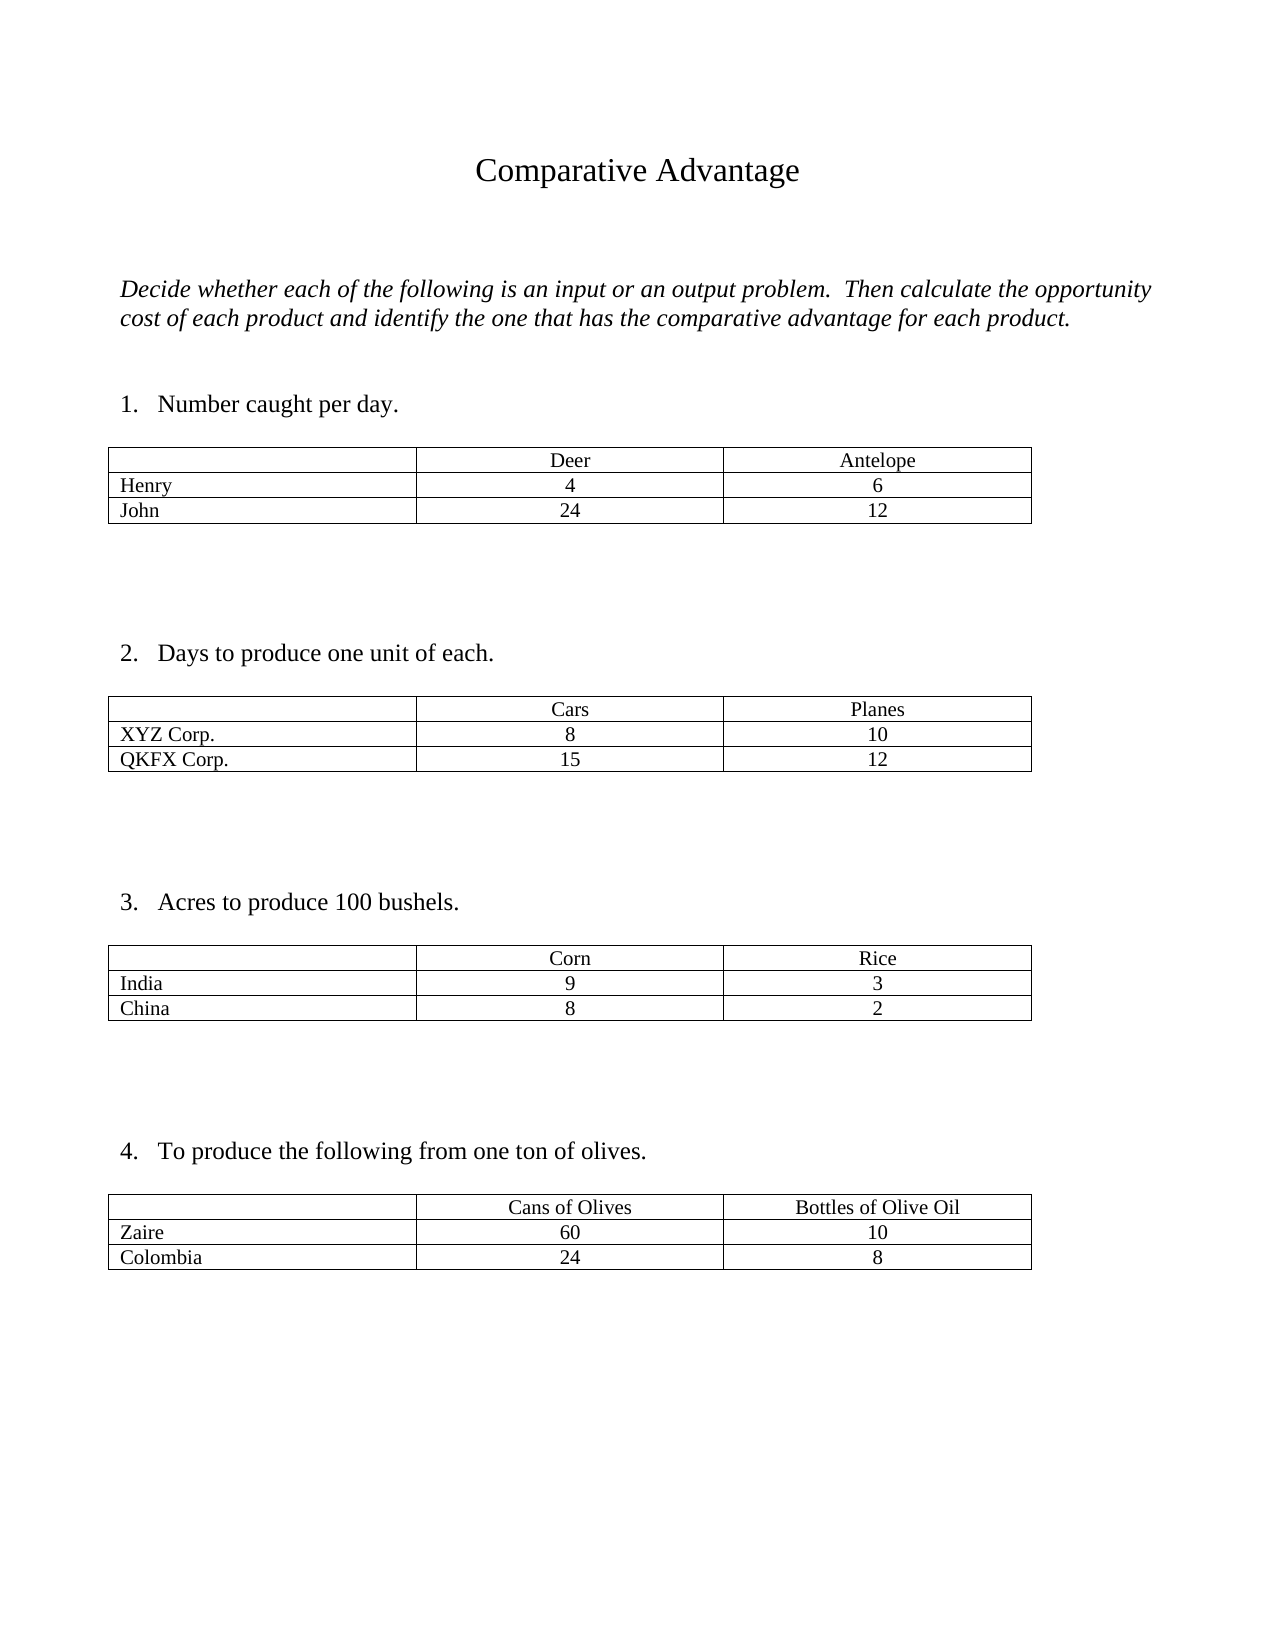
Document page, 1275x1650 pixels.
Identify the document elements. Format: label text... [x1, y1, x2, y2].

table_cell [109, 996, 416, 1020]
table_cell [109, 1220, 416, 1244]
table_header [109, 1195, 416, 1219]
table_header Planes [724, 697, 1031, 721]
table_cell 9 [417, 971, 723, 995]
table_cell QKFX Corp. [109, 747, 416, 771]
table_header Bottles of Olive Oil [724, 1195, 1031, 1219]
table_cell 12 [724, 498, 1031, 522]
table_cell 10 [724, 1220, 1031, 1244]
table_cell [109, 971, 416, 995]
table_cell 3 [724, 971, 1031, 995]
table_cell 4 [417, 473, 723, 497]
table_cell 24 [417, 498, 723, 522]
table_header [109, 697, 416, 721]
table_cell 12 [724, 747, 1031, 771]
table_cell 8 [417, 722, 723, 746]
table_cell 15 [417, 747, 723, 771]
table_cell Henry [109, 473, 416, 497]
table_header Cans of Olives [417, 1195, 723, 1219]
table_cell [109, 1245, 416, 1269]
table_cell 8 [724, 1245, 1031, 1269]
table_header Rice [724, 946, 1031, 970]
text Decide whether each of the following is an input or an output problem. Then calculate the opportunity cost of each product and identify the one that has the comparative advantage for each product. [120, 274, 1155, 332]
table_cell 24 [417, 1245, 723, 1269]
table_cell 60 [417, 1220, 723, 1244]
list Number caught per day. [120, 389, 1155, 418]
list Acres to produce 100 bushels. [120, 887, 1155, 916]
table_header [109, 946, 416, 970]
table_cell 10 [724, 722, 1031, 746]
table_cell 6 [724, 473, 1031, 497]
list To produce the following from one ton of olives. [120, 1136, 1155, 1165]
table_header Corn [417, 946, 723, 970]
table_header Deer [417, 448, 723, 472]
text Comparative Advantage [120, 150, 1155, 188]
table_cell XYZ Corp. [109, 722, 416, 746]
table_cell 2 [724, 996, 1031, 1020]
table_cell 8 [417, 996, 723, 1020]
list Days to produce one unit of each. [120, 638, 1155, 667]
table_header Cars [417, 697, 723, 721]
table_cell John [109, 498, 416, 522]
table_header Antelope [724, 448, 1031, 472]
table_header [109, 448, 416, 472]
